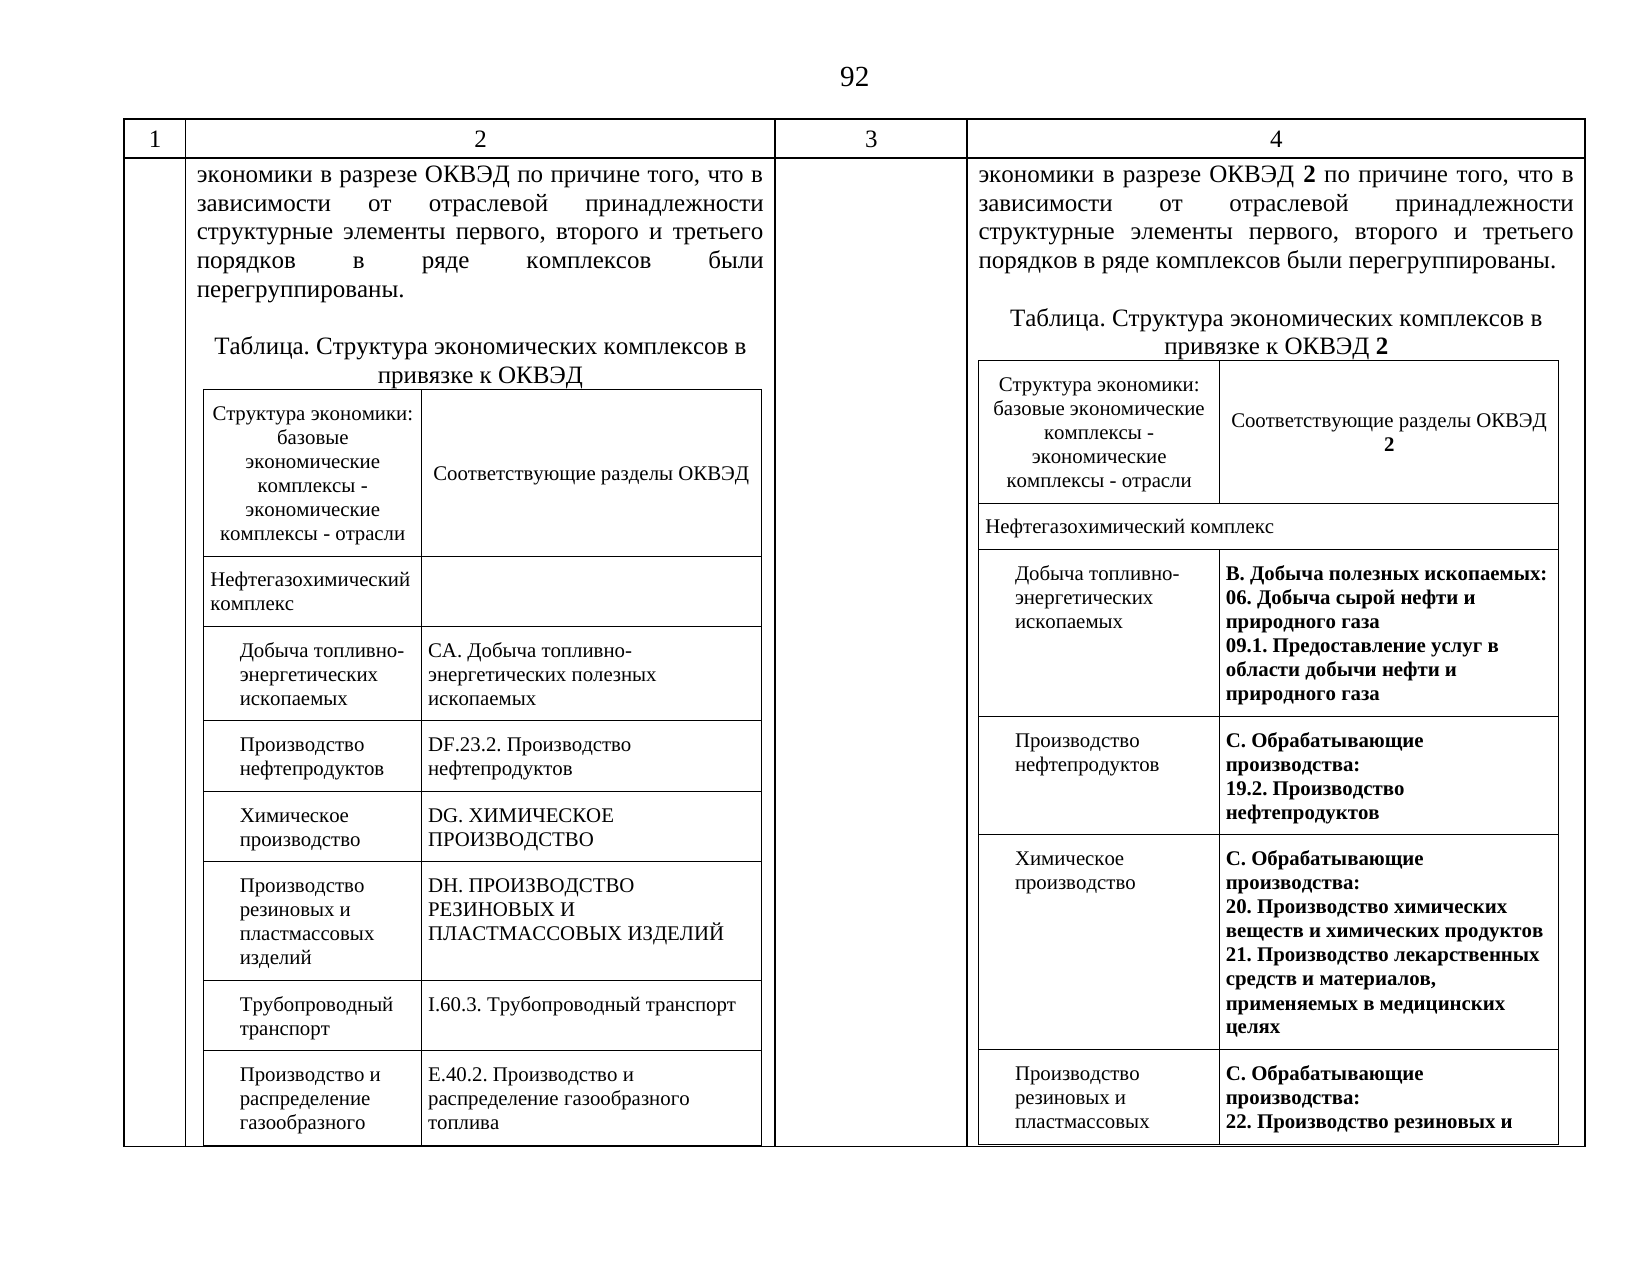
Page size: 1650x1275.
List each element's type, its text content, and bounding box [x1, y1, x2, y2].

table_header 2 [186, 120, 774, 157]
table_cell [776, 159, 966, 1146]
table_header 4 [968, 120, 1584, 157]
table_header 1 [125, 120, 185, 157]
table_header 3 [776, 120, 966, 157]
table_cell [968, 159, 1584, 1146]
table_cell [125, 159, 185, 1146]
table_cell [186, 159, 774, 1146]
